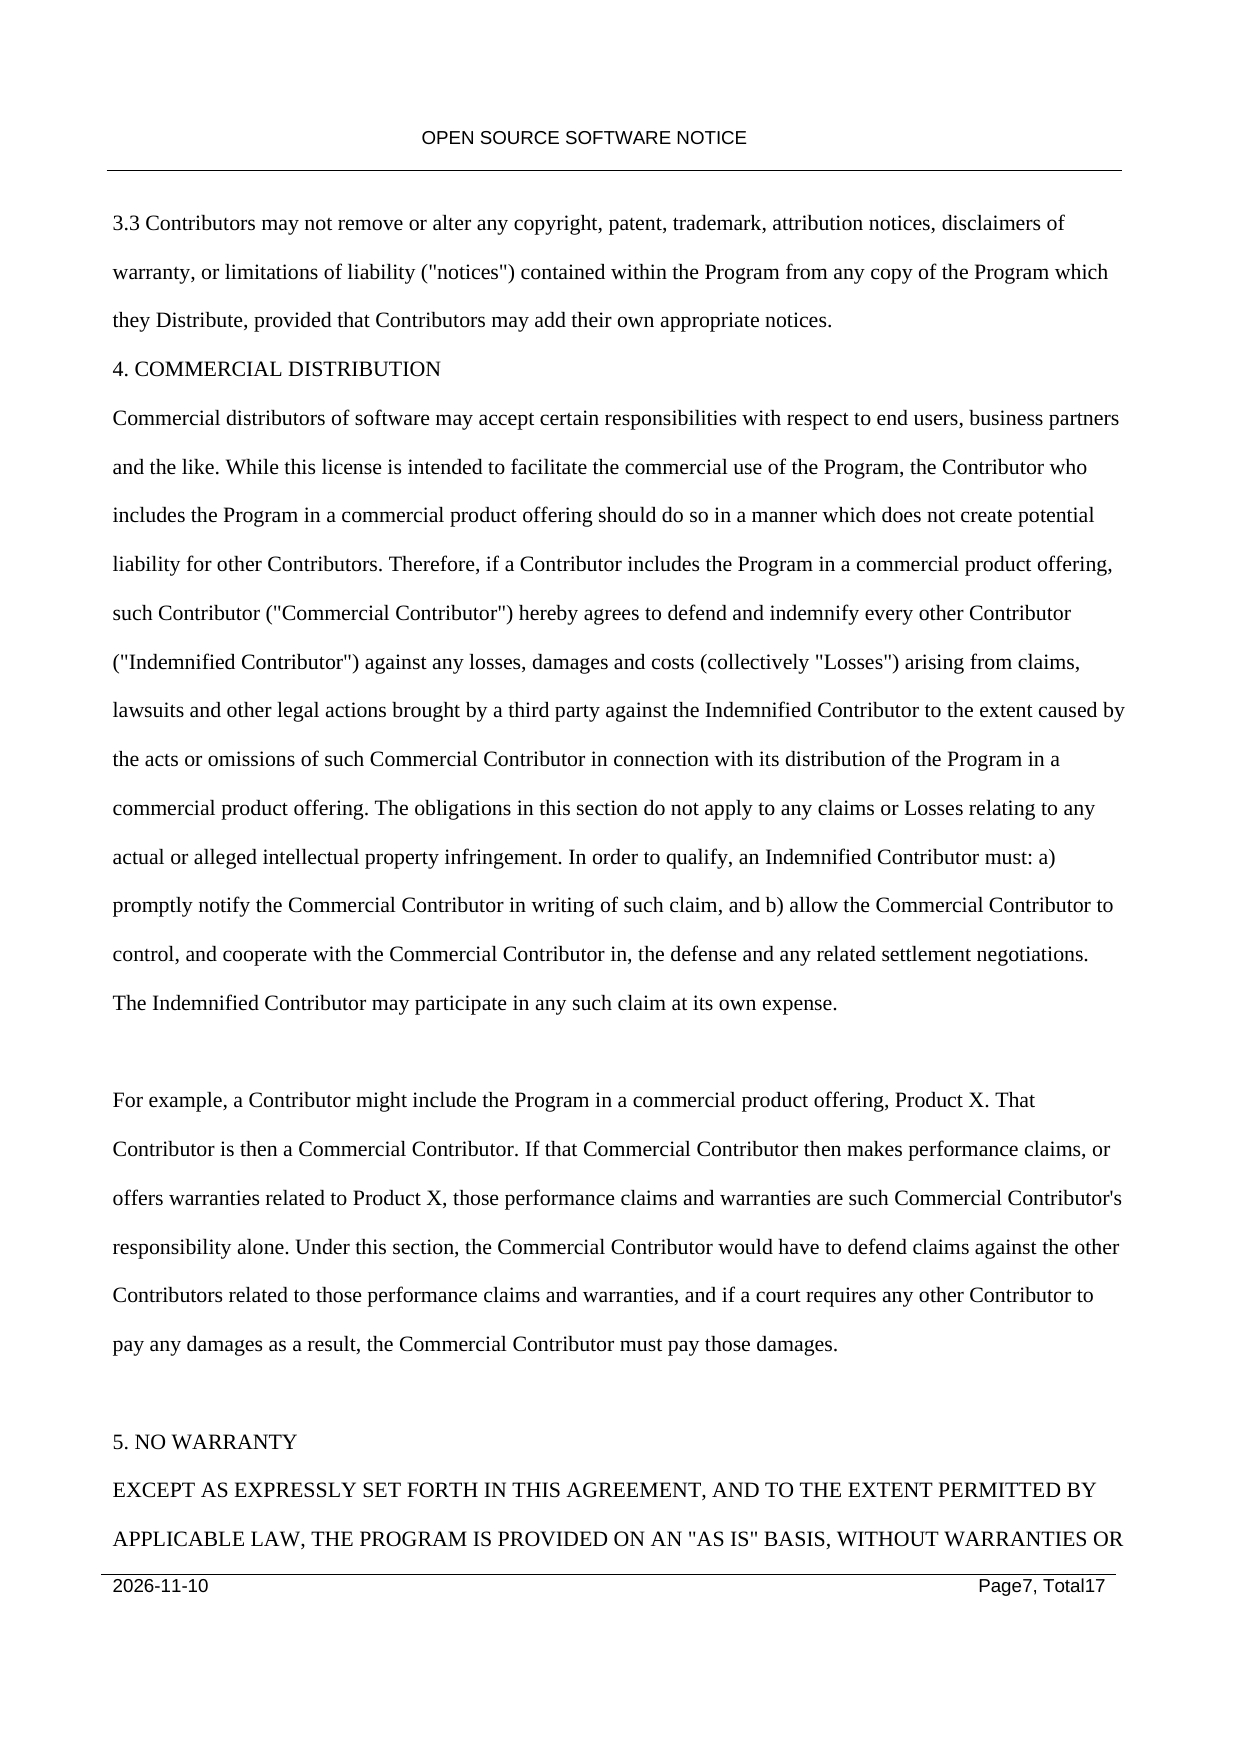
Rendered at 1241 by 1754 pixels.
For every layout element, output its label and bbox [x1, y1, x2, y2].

text [112, 206, 1128, 1555]
